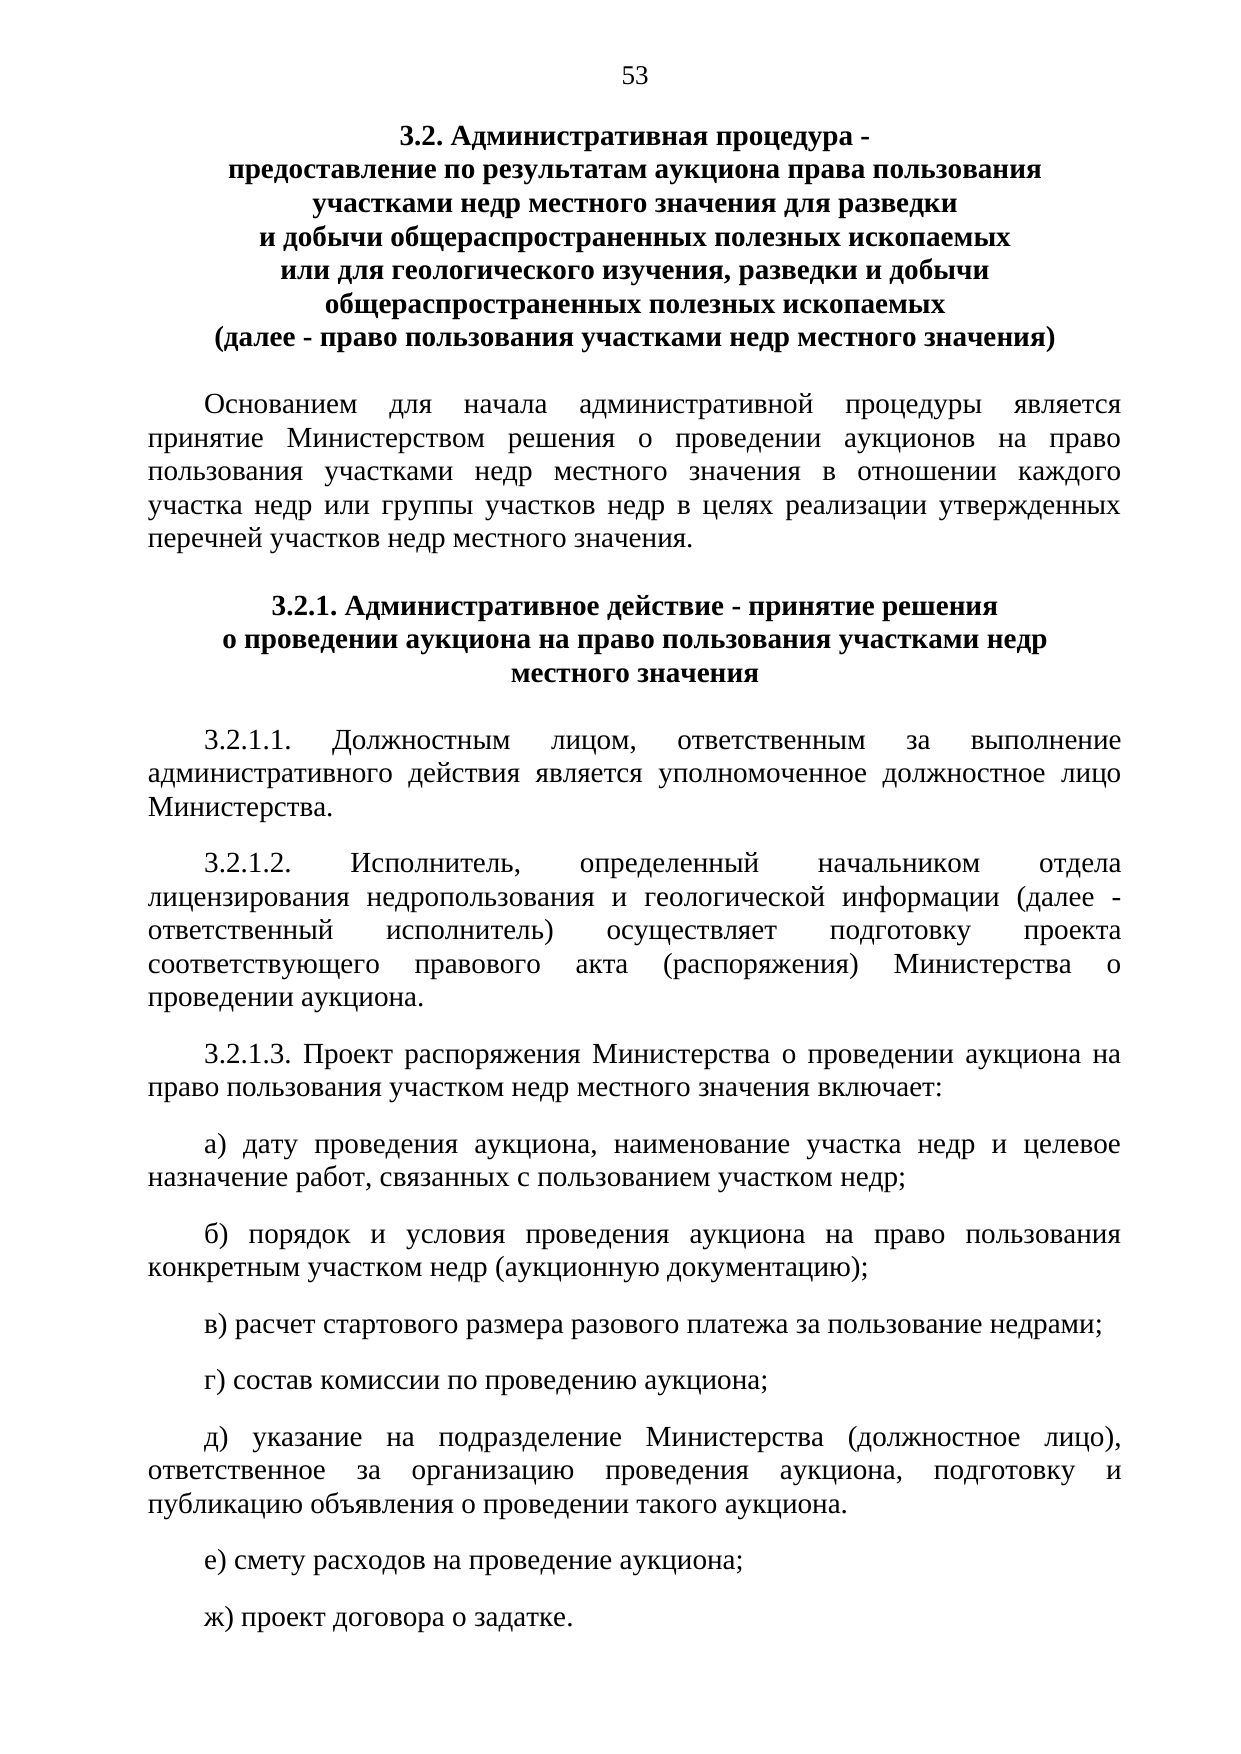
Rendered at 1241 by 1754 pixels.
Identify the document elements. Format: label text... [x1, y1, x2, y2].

text б) порядок и условия проведения аукциона на право пользования конкретным участком недр (аукционную документацию); [148, 1216, 1122, 1283]
text или для геологического изучения, разведки и добычи [148, 252, 1122, 286]
text 3.2. Административная процедура - [148, 118, 1122, 152]
text о проведении аукциона на право пользования участками недр [148, 621, 1122, 655]
text местного значения [148, 655, 1122, 688]
text 3.2.1.3. Проект распоряжения Министерства о проведении аукциона на право пользования участком недр местного значения включает: [148, 1036, 1122, 1103]
text ж) проект договора о задатке. [148, 1599, 1122, 1632]
text (далее - право пользования участками недр местного значения) [148, 319, 1122, 353]
text Основанием для начала административной процедуры является принятие Министерством решения о проведении аукционов на право пользования участками недр местного значения в отношении каждого участка недр или группы участков недр в целях реализации утвержденных перечней участков недр местного значения. [148, 386, 1122, 554]
text 3.2.1.1. Должностным лицом, ответственным за выполнение административного действия является уполномоченное должностное лицо Министерства. [148, 722, 1122, 822]
text 3.2.1. Административное действие - принятие решения [148, 588, 1122, 621]
text е) смету расходов на проведение аукциона; [148, 1542, 1122, 1576]
text а) дату проведения аукциона, наименование участка недр и целевое назначение работ, связанных с пользованием участком недр; [148, 1126, 1122, 1193]
text в) расчет стартового размера разового платежа за пользование недрами; [148, 1306, 1122, 1339]
text участками недр местного значения для разведки [148, 185, 1122, 219]
text общераспространенных полезных ископаемых [148, 286, 1122, 319]
text предоставление по результатам аукциона права пользования [148, 152, 1122, 185]
text д) указание на подразделение Министерства (должностное лицо), ответственное за организацию проведения аукциона, подготовку и публикацию объявления о проведении такого аукциона. [148, 1419, 1122, 1519]
text г) состав комиссии по проведению аукциона; [148, 1362, 1122, 1396]
text и добычи общераспространенных полезных ископаемых [148, 219, 1122, 252]
text 3.2.1.2. Исполнитель, определенный начальником отдела лицензирования недропользования и геологической информации (далее - ответственный исполнитель) осуществляет подготовку проекта соответствующего правового акта (распоряжения) Министерства о проведении аукциона. [148, 845, 1122, 1013]
